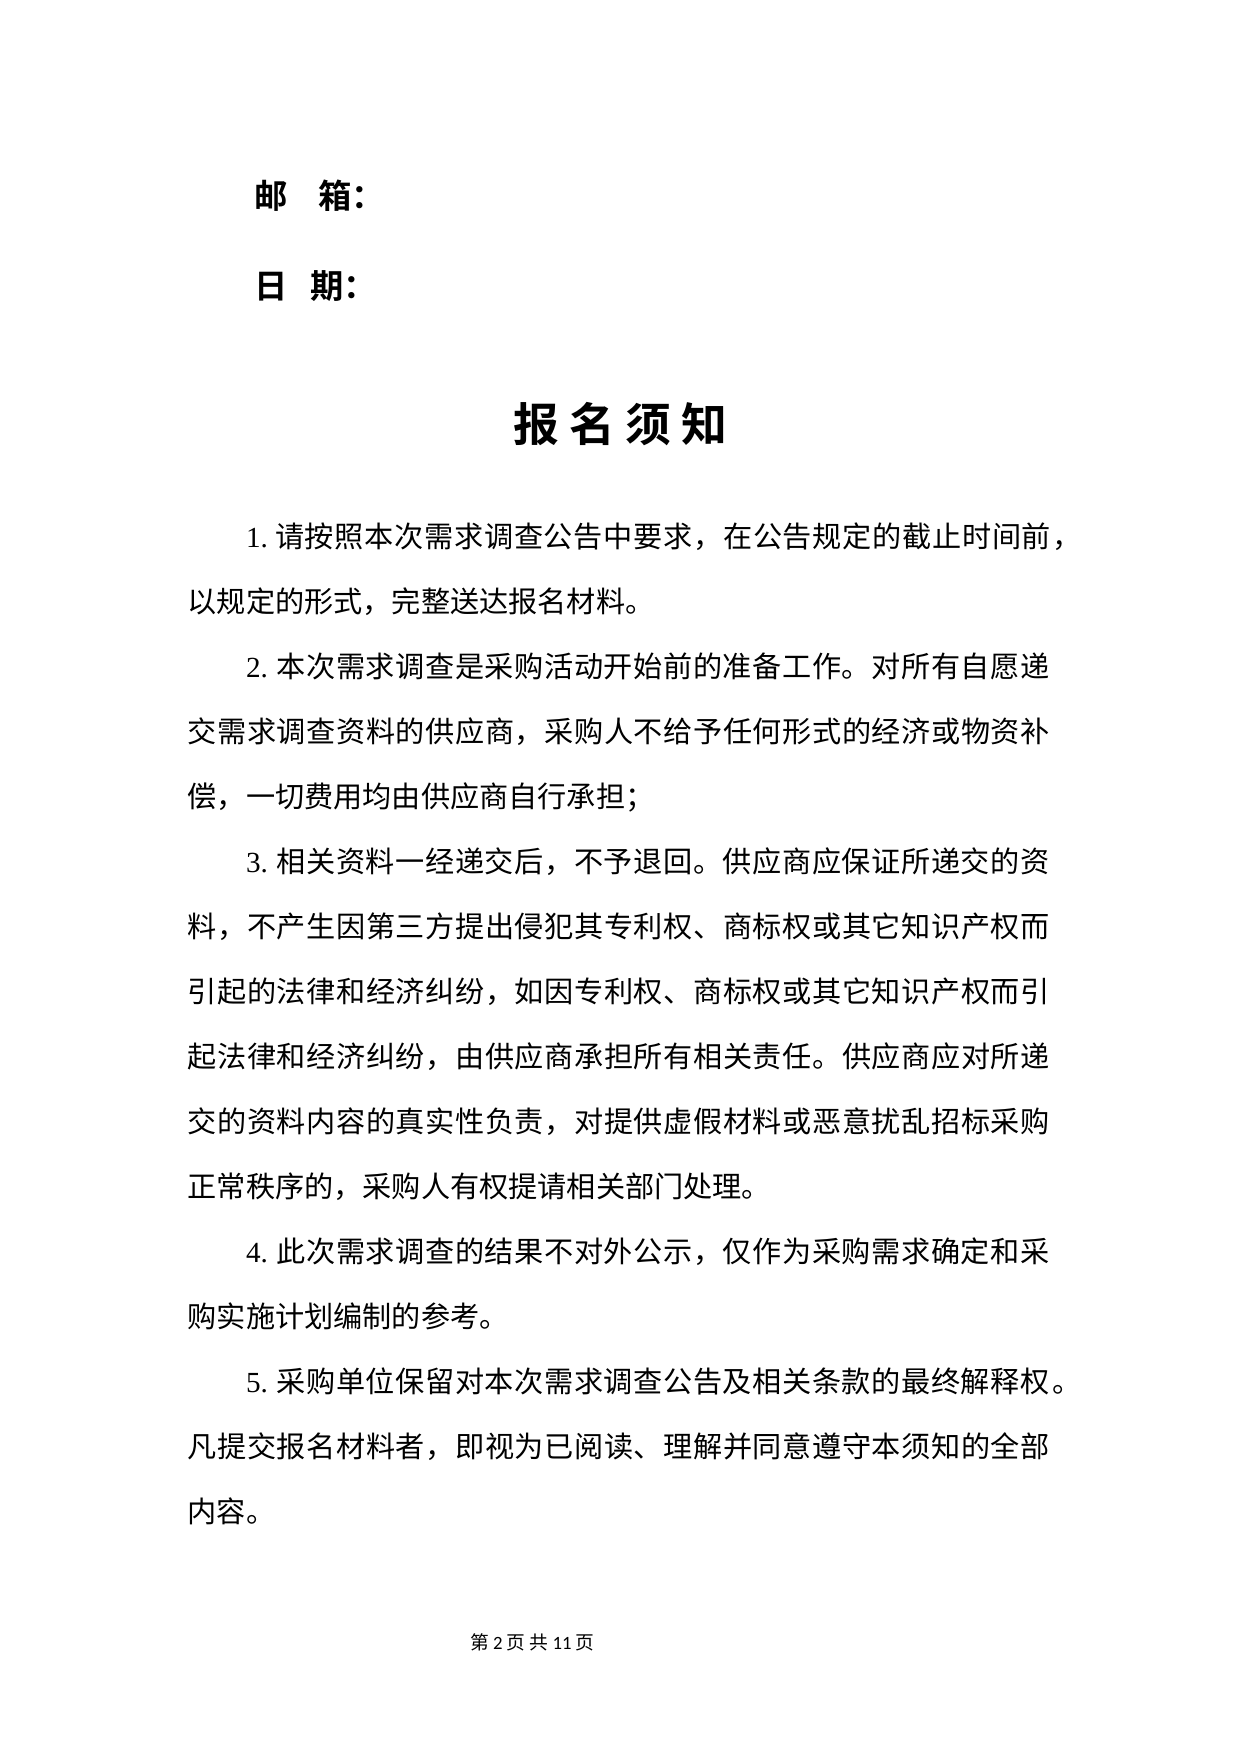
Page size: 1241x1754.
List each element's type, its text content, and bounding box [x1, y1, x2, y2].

list 请按照本次需求调查公告中要求，在公告规定的截止时间前，以规定的形式，完整送达报名材料。 [187, 503, 1053, 633]
text 5. 采购单位保留对本次需求调查公告及相关条款的最终解释权。凡提交报名材料者，即视为已阅读、理解并同意遵守本须知的全部内容。 [187, 1348, 1053, 1543]
text 3. 相关资料一经递交后，不予退回。供应商应保证所递交的资料，不产生因第三方提出侵犯其专利权、商标权或其它知识产权而引起的法律和经济纠纷，如因专利权、商标权或其它知识产权而引起法律和经济纠纷，由供应商承担所有相关责任。供应商应对所递交的资料内容的真实性负责，对提供虚假材料或恶意扰乱招标采购正常秩序的，采购人有权提请相关部门处理。 [187, 828, 1053, 1218]
text 邮 箱： [187, 162, 1053, 227]
text 报 名 须 知 [187, 373, 1053, 470]
text 4. 此次需求调查的结果不对外公示，仅作为采购需求确定和采购实施计划编制的参考。 [187, 1218, 1053, 1348]
text 2. 本次需求调查是采购活动开始前的准备工作。对所有自愿递交需求调查资料的供应商，采购人不给予任何形式的经济或物资补偿，一切费用均由供应商自行承担； [187, 633, 1053, 828]
text 日 期： [187, 251, 1053, 316]
